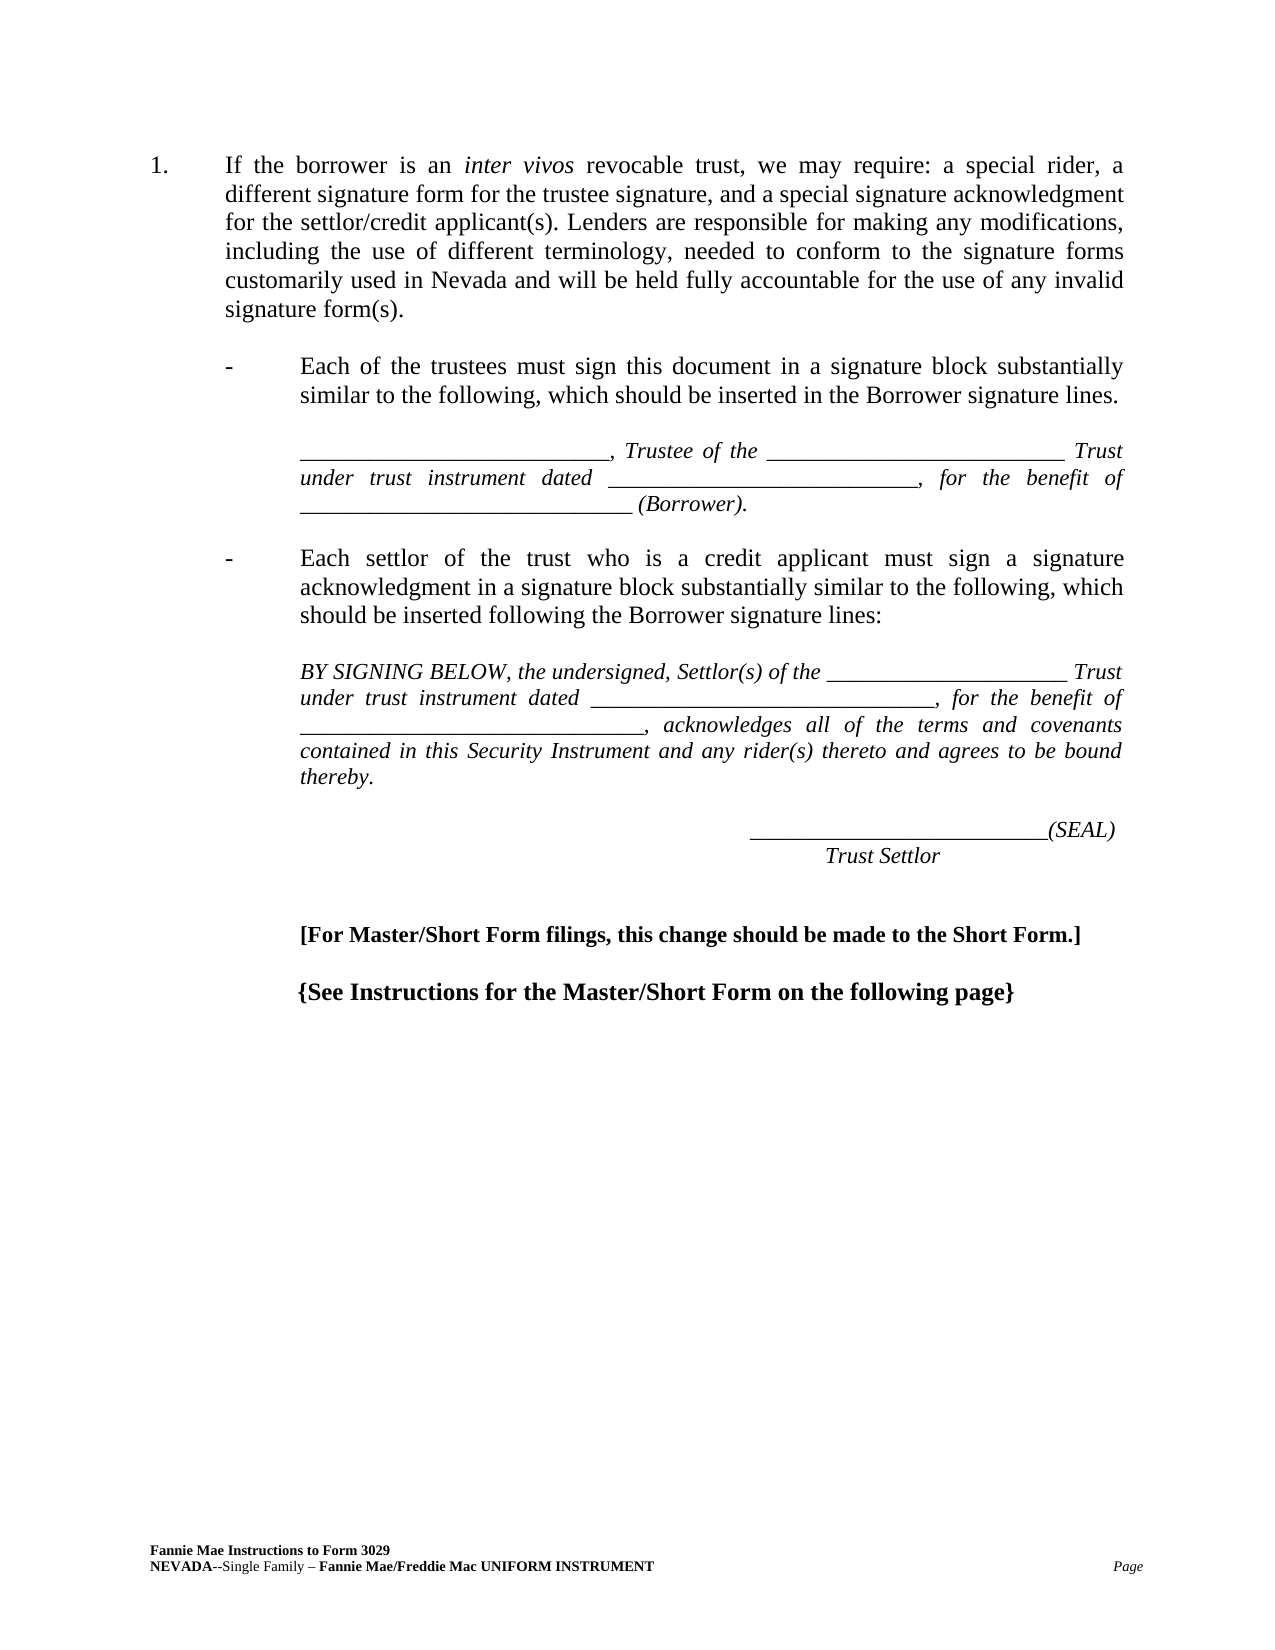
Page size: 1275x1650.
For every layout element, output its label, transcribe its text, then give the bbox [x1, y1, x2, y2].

text __________________________(SEAL) [150, 816, 1125, 842]
text - Each of the trustees must sign this document in a signature block substantially similar to the following, which should be inserted in the Borrower signature lines. [225, 351, 1125, 409]
text 1. If the borrower is an inter vivos revocable trust, we may require: a special rider, a different signature form for the trustee signature, and a special signature acknowledgment for the settlor/credit applicant(s). Lenders are responsible for making any modifications, including the use of different terminology, needed to conform to the signature forms customarily used in and will be held fully accountable for the use of any invalid signature form(s). [150, 150, 1125, 322]
text Trust Settlor [150, 842, 1125, 869]
text [For Master/Short Form filings, this change should be made to the Short Form.] [300, 921, 1125, 948]
text - Each settlor of the trust who is a credit applicant must sign a signature acknowledgment in a signature block substantially similar to the following, which should be inserted following the Borrower signature lines: [225, 543, 1125, 629]
text ___________________________, Trustee of the __________________________ Trust under trust instrument dated ___________________________, for the benefit of _____________________________ (Borrower). [300, 437, 1125, 517]
text {See Instructions for the Master/Short Form on the following page} [187, 977, 1125, 1005]
text BY SIGNING BELOW, the undersigned, Settlor(s) of the _____________________ Trust under trust instrument dated ______________________________, for the benefit of ______________________________, acknowledges all of the terms and covenants contained in this Security Instrument and any rider(s) thereto and agrees to be bound thereby. [300, 658, 1125, 790]
